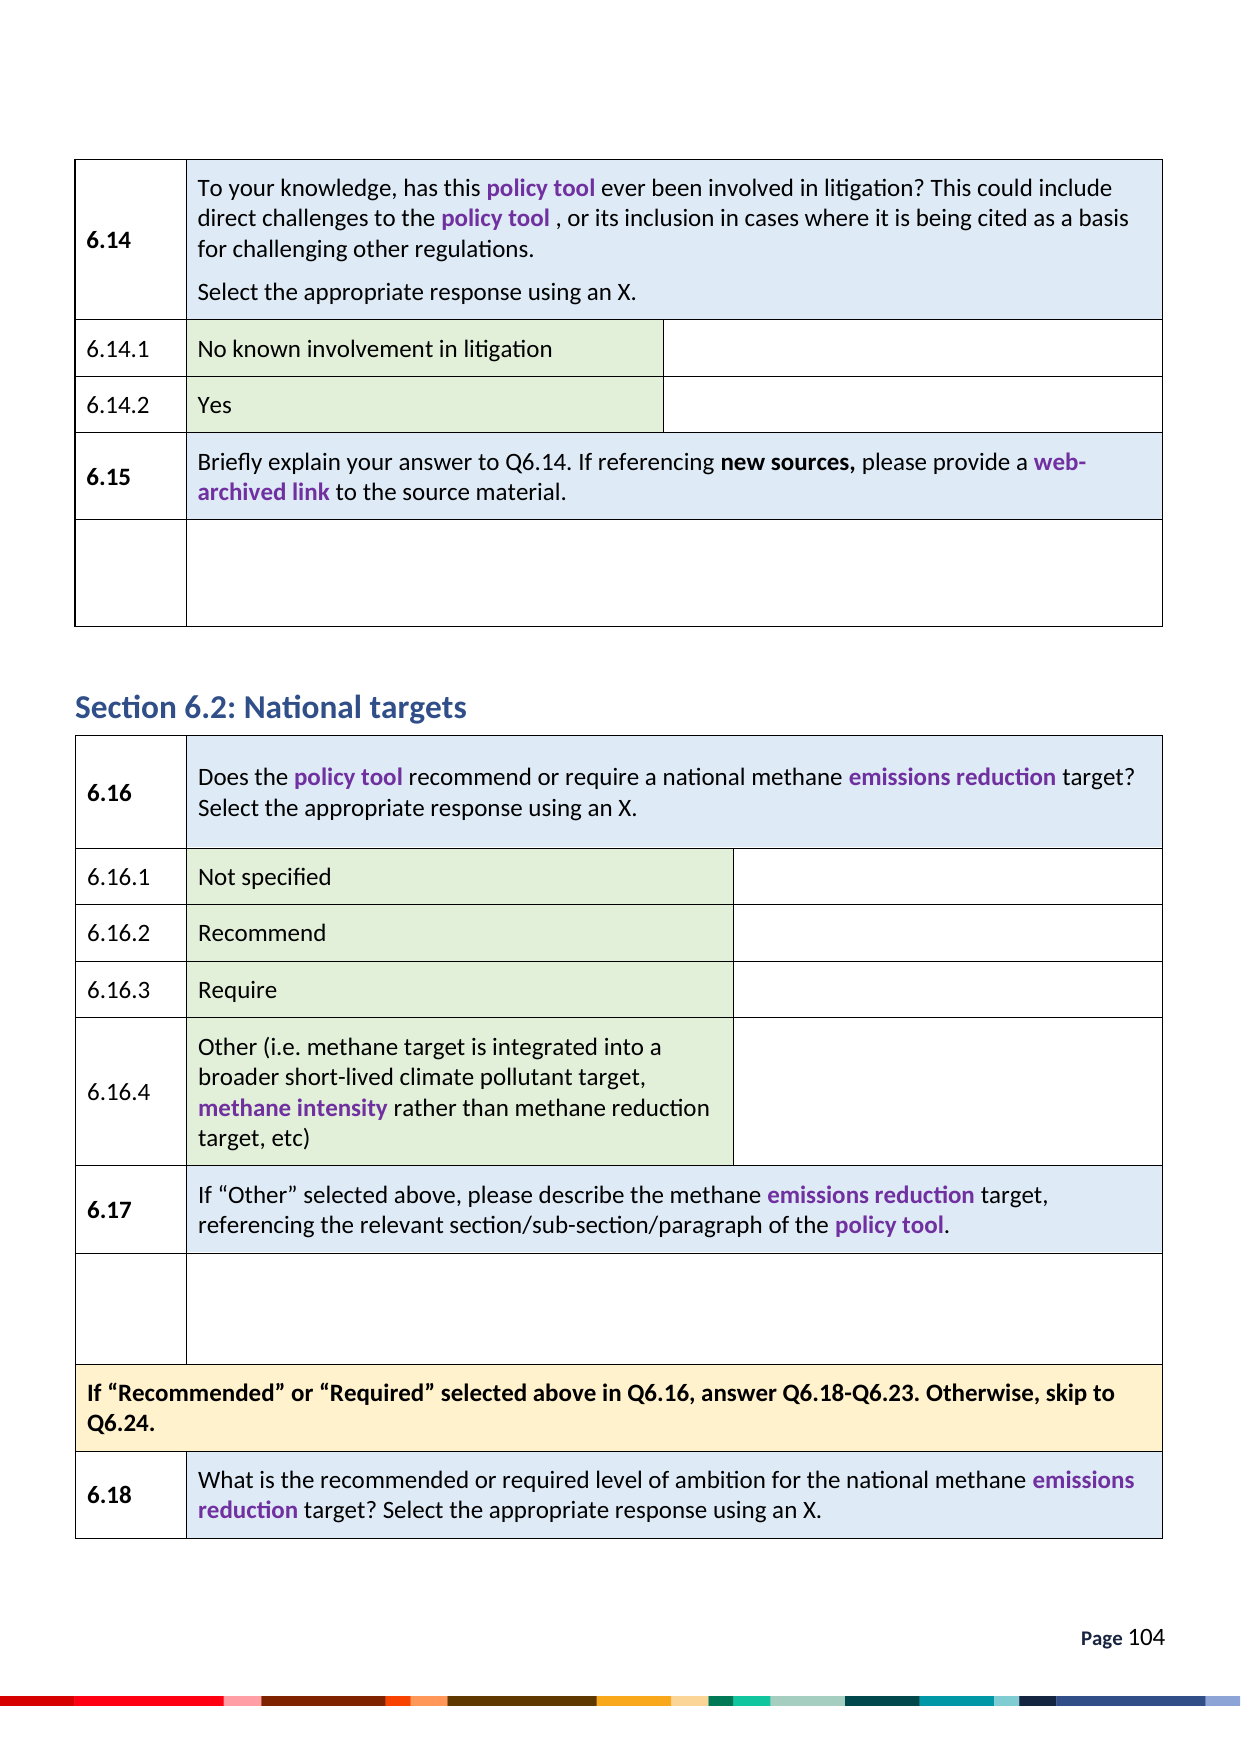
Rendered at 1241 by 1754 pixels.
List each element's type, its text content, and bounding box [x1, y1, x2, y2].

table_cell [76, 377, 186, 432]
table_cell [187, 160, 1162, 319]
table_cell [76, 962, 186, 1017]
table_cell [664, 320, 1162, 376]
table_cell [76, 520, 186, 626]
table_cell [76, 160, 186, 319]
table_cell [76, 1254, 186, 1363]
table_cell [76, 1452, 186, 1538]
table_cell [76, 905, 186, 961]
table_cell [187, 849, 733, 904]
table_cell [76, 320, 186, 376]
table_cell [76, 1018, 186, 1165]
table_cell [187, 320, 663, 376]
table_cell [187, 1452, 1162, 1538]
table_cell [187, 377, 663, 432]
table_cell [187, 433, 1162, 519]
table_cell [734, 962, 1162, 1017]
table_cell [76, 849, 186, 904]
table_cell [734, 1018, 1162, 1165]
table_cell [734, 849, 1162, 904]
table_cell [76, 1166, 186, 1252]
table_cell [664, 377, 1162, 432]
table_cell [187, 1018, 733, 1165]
subtitle Section 6.2: National targets [75, 686, 1165, 727]
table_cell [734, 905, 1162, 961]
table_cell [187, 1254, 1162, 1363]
picture [0, 1696, 1241, 1706]
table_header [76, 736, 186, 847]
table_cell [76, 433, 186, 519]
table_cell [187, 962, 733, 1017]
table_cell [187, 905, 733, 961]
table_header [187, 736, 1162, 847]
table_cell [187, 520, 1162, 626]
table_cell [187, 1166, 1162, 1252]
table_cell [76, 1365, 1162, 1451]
